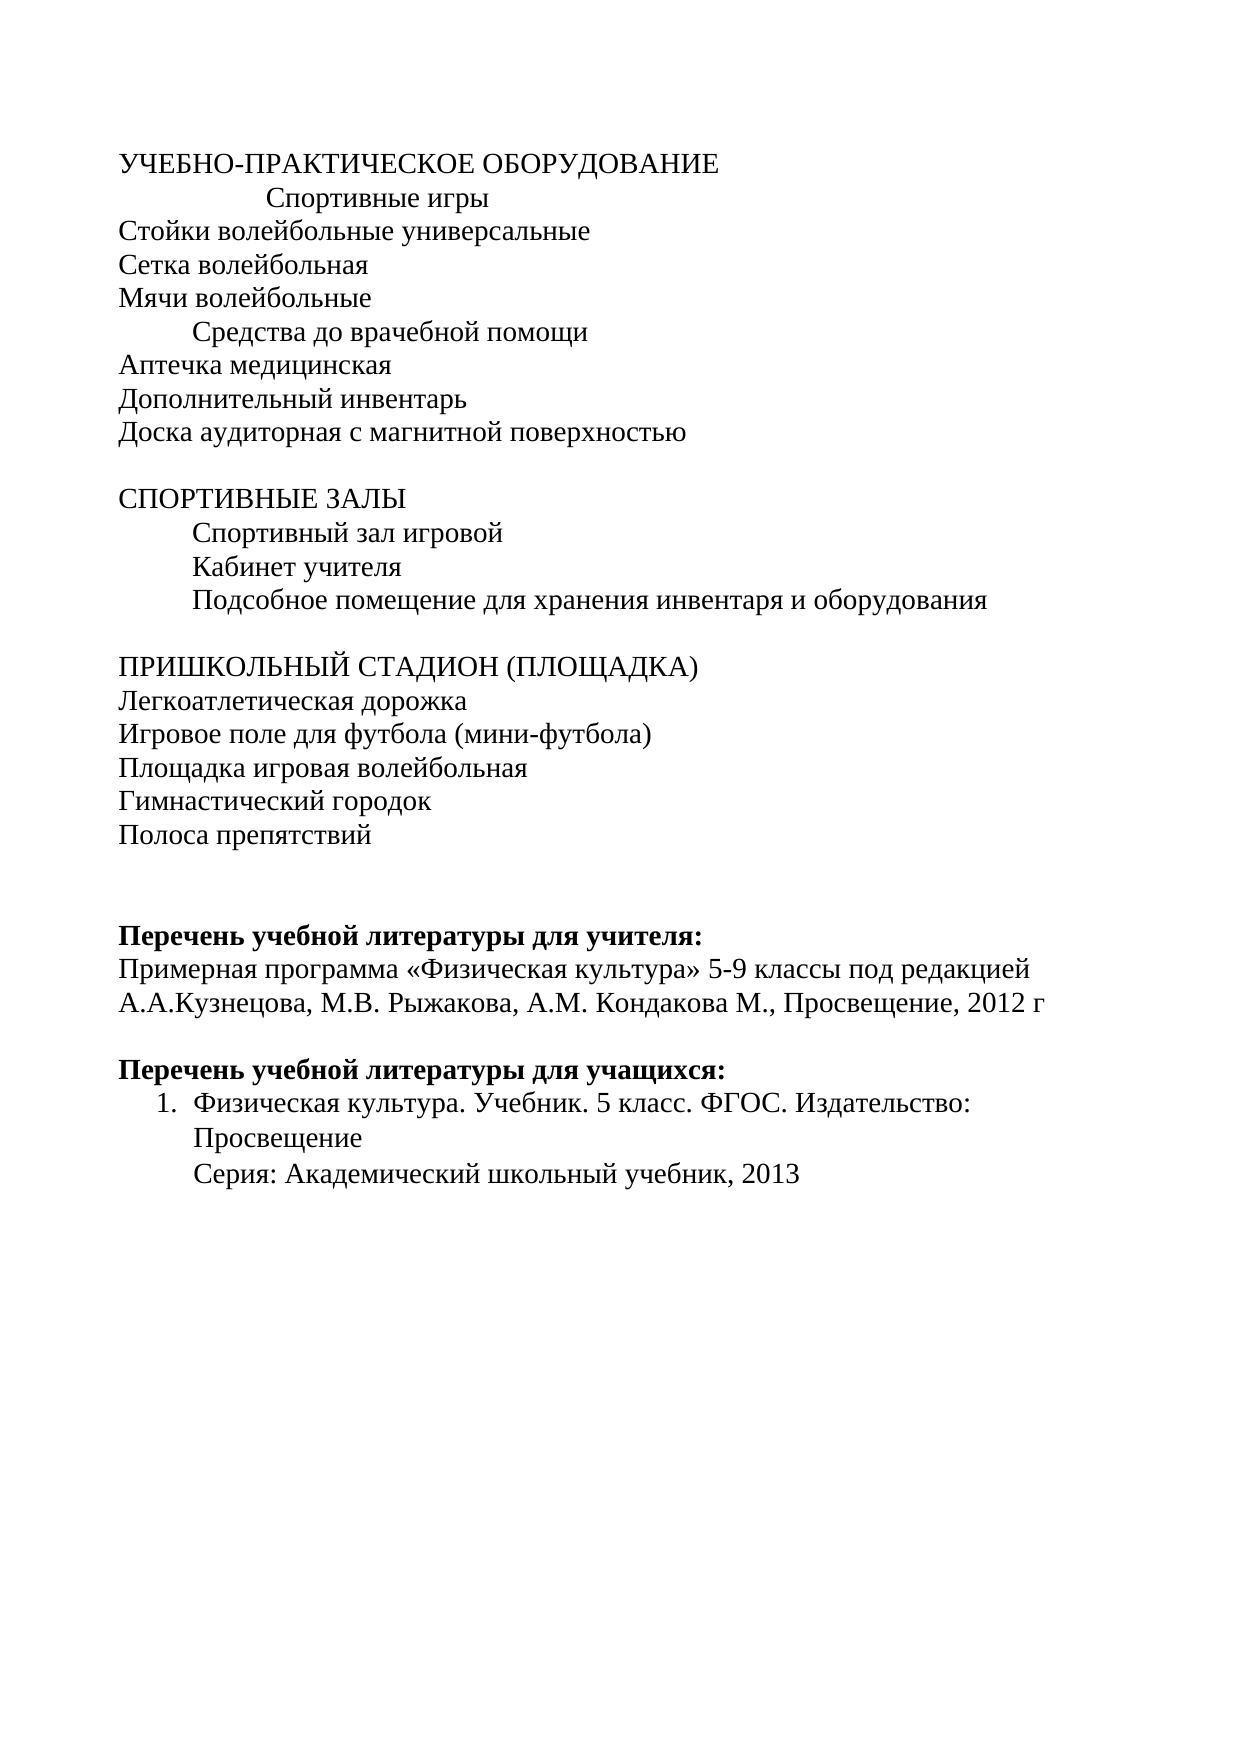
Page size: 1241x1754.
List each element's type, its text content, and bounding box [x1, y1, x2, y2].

text Площадка игровая волейбольная [118, 750, 1122, 783]
text Легкоатлетическая дорожка [118, 683, 1122, 716]
text Спортивный зал игровой [118, 515, 1122, 549]
text Сетка волейбольная [118, 247, 1122, 280]
text Примерная программа «Физическая культура» 5-9 классы под редакцией А.А.Кузнецова, М.В. Рыжакова, А.М. Кондакова М., Просвещение, 2012 г [118, 951, 1122, 1018]
text Стойки волейбольные универсальные [118, 213, 1122, 247]
text Доска аудиторная с магнитной поверхностью [118, 414, 1122, 448]
text Перечень учебной литературы для учителя: [118, 918, 1122, 951]
text СПОРТИВНЫЕ ЗАЛЫ [118, 482, 1122, 515]
text Гимнастический городок [118, 783, 1122, 817]
text Мячи волейбольные [118, 280, 1122, 314]
text Кабинет учителя [118, 549, 1122, 582]
text Подсобное помещение для хранения инвентаря и оборудования [118, 582, 1122, 616]
text Полоса препятствий [118, 817, 1122, 851]
text Спортивные игры [118, 180, 1122, 213]
text Дополнительный инвентарь [118, 381, 1122, 414]
text Перечень учебной литературы для учащихся: [118, 1052, 1122, 1085]
text УЧЕБНО-ПРАКТИЧЕСКОЕ ОБОРУДОВАНИЕ [118, 146, 1122, 180]
list Серия: Академический школьный учебник, 2013 [193, 1156, 1122, 1189]
text Средства до врачебной помощи [118, 314, 1122, 347]
text ПРИШКОЛЬНЫЙ СТАДИОН (ПЛОЩАДКА) [118, 649, 1122, 683]
list Физическая культура. Учебник. 5 класс. ФГОС. Издательство: Просвещение [156, 1085, 1122, 1154]
text Аптечка медицинская [118, 347, 1122, 381]
text Игровое поле для футбола (мини-футбола) [118, 716, 1122, 750]
